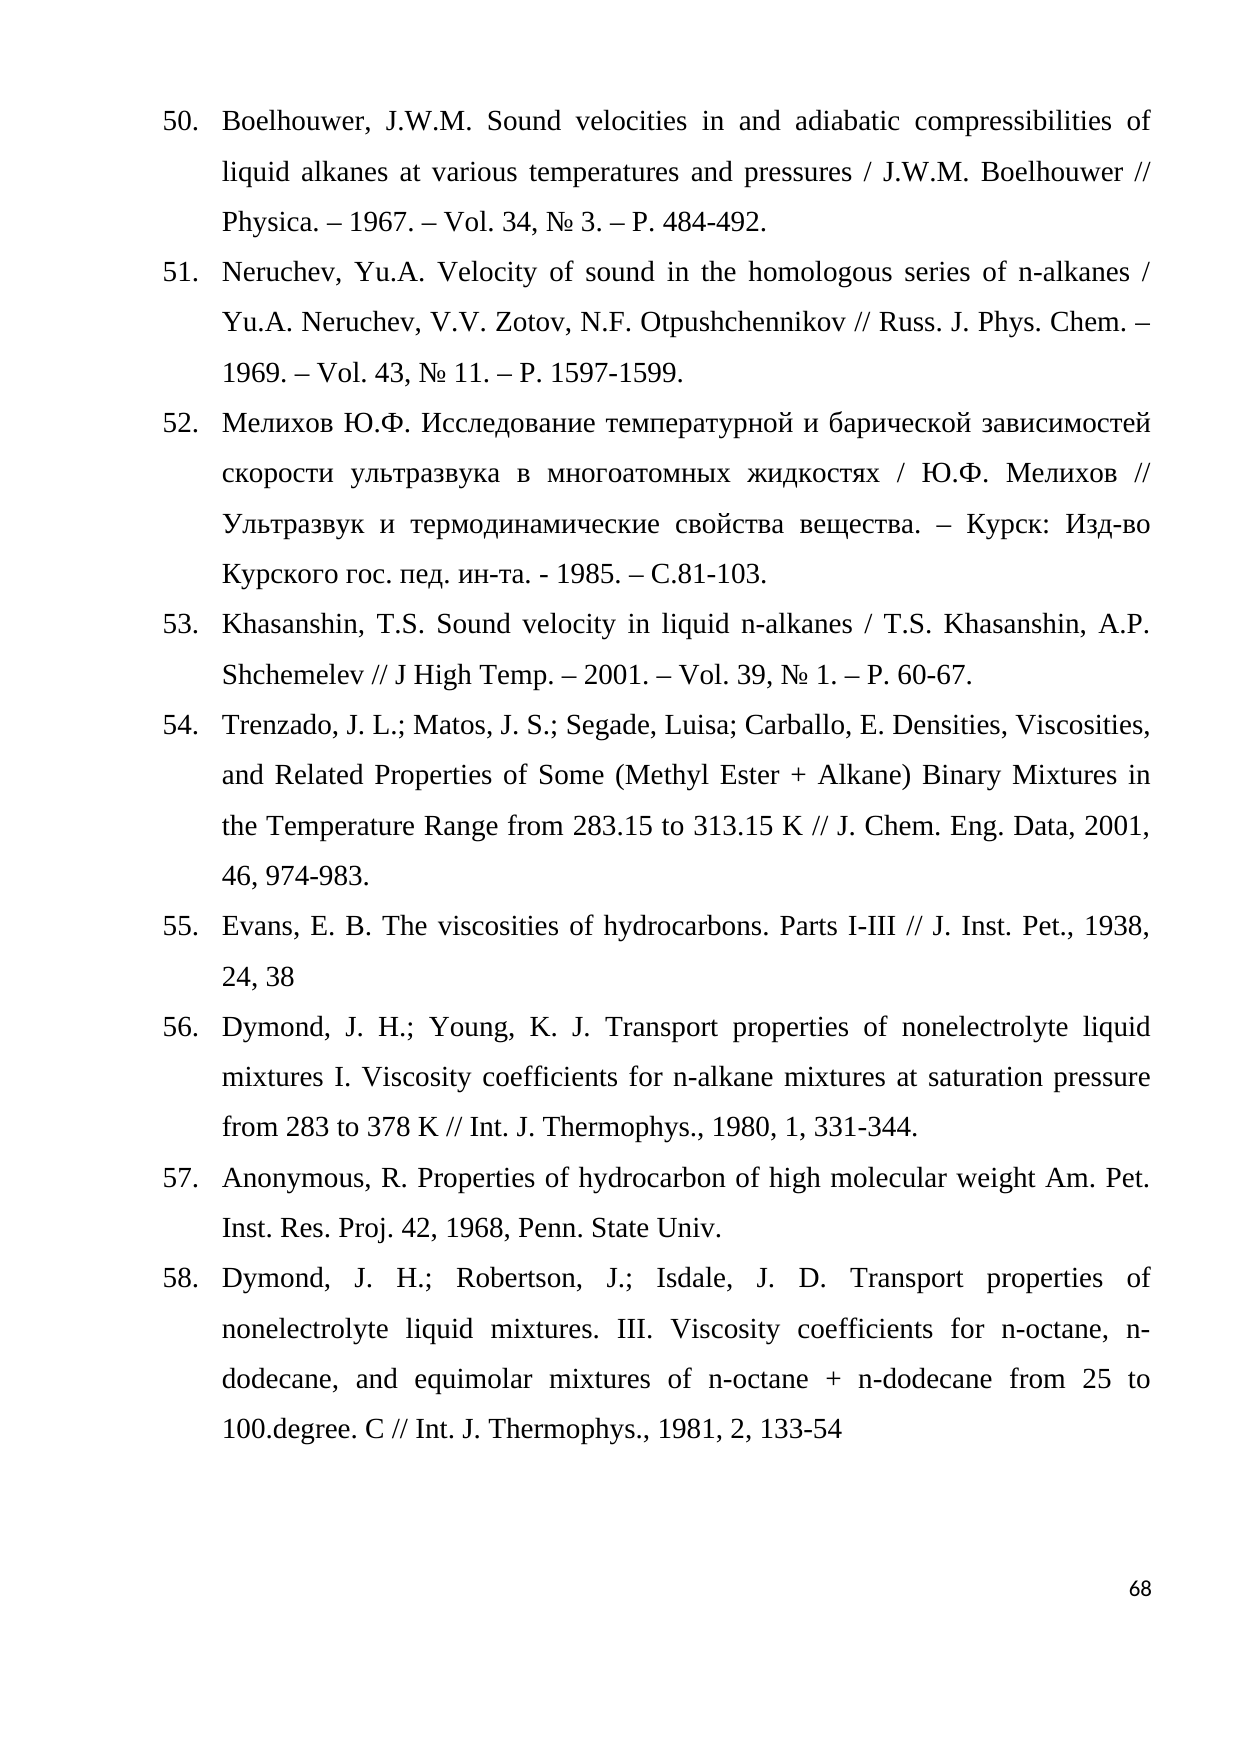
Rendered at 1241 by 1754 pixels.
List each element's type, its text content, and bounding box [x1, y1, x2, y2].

list Boelhouwer, J.W.M. Sound velocities in and adiabatic compressibilities of liquid alkanes at various temperatures and pressures / J.W.M. Boelhouwer // Physica. – 1967. – Vol. 34, № 3. – P. 484-492. [162, 103, 1152, 237]
list Мелихов Ю.Ф. Исследование температурной и барической зависимостей скорости ультразвука в многоатомных жидкостях / Ю.Ф. Мелихов // Ультразвук и термодинамические свойства вещества. – Курск: Изд-во Курского гос. пед. ин-та. - 1985. – С.81-103. [162, 405, 1152, 590]
list Dymond, J. H.; Young, K. J. Transport properties of nonelectrolyte liquid mixtures I. Viscosity coefficients for n-alkane mixtures at saturation pressure from 283 to 378 K // Int. J. Thermophys., 1980, 1, 331-344. [162, 1009, 1152, 1143]
list Evans, E. B. The viscosities of hydrocarbons. Parts I-III // J. Inst. Pet., 1938, 24, 38 [162, 908, 1152, 992]
list Neruchev, Yu.A. Velocity of sound in the homologous series of n-alkanes / Yu.A. Neruchev, V.V. Zotov, N.F. Otpushchennikov // Russ. J. Phys. Chem. – 1969. – Vol. 43, № 11. – P. 1597-1599. [162, 254, 1152, 388]
list Anonymous, R. Properties of hydrocarbon of high molecular weight Am. Pet. Inst. Res. Proj. 42, 1968, Penn. State Univ. [162, 1160, 1152, 1244]
list Trenzado, J. L.; Matos, J. S.; Segade, Luisa; Carballo, E. Densities, Viscosities, and Related Properties of Some (Methyl Ester + Alkane) Binary Mixtures in the Temperature Range from 283.15 to 313.15 K // J. Chem. Eng. Data, 2001, 46, 974-983. [162, 707, 1152, 892]
list Khasanshin, T.S. Sound velocity in liquid n-alkanes / T.S. Khasanshin, A.P. Shchemelev // J High Temp. – 2001. – Vol. 39, № 1. – P. 60-67. [162, 606, 1152, 690]
list Dymond, J. H.; Robertson, J.; Isdale, J. D. Transport properties of nonelectrolyte liquid mixtures. III. Viscosity coefficients for n-octane, n-dodecane, and equimolar mixtures of n-octane + n-dodecane from 25 to 100.degree. C // Int. J. Thermophys., 1981, 2, 133-54 [162, 1261, 1152, 1445]
